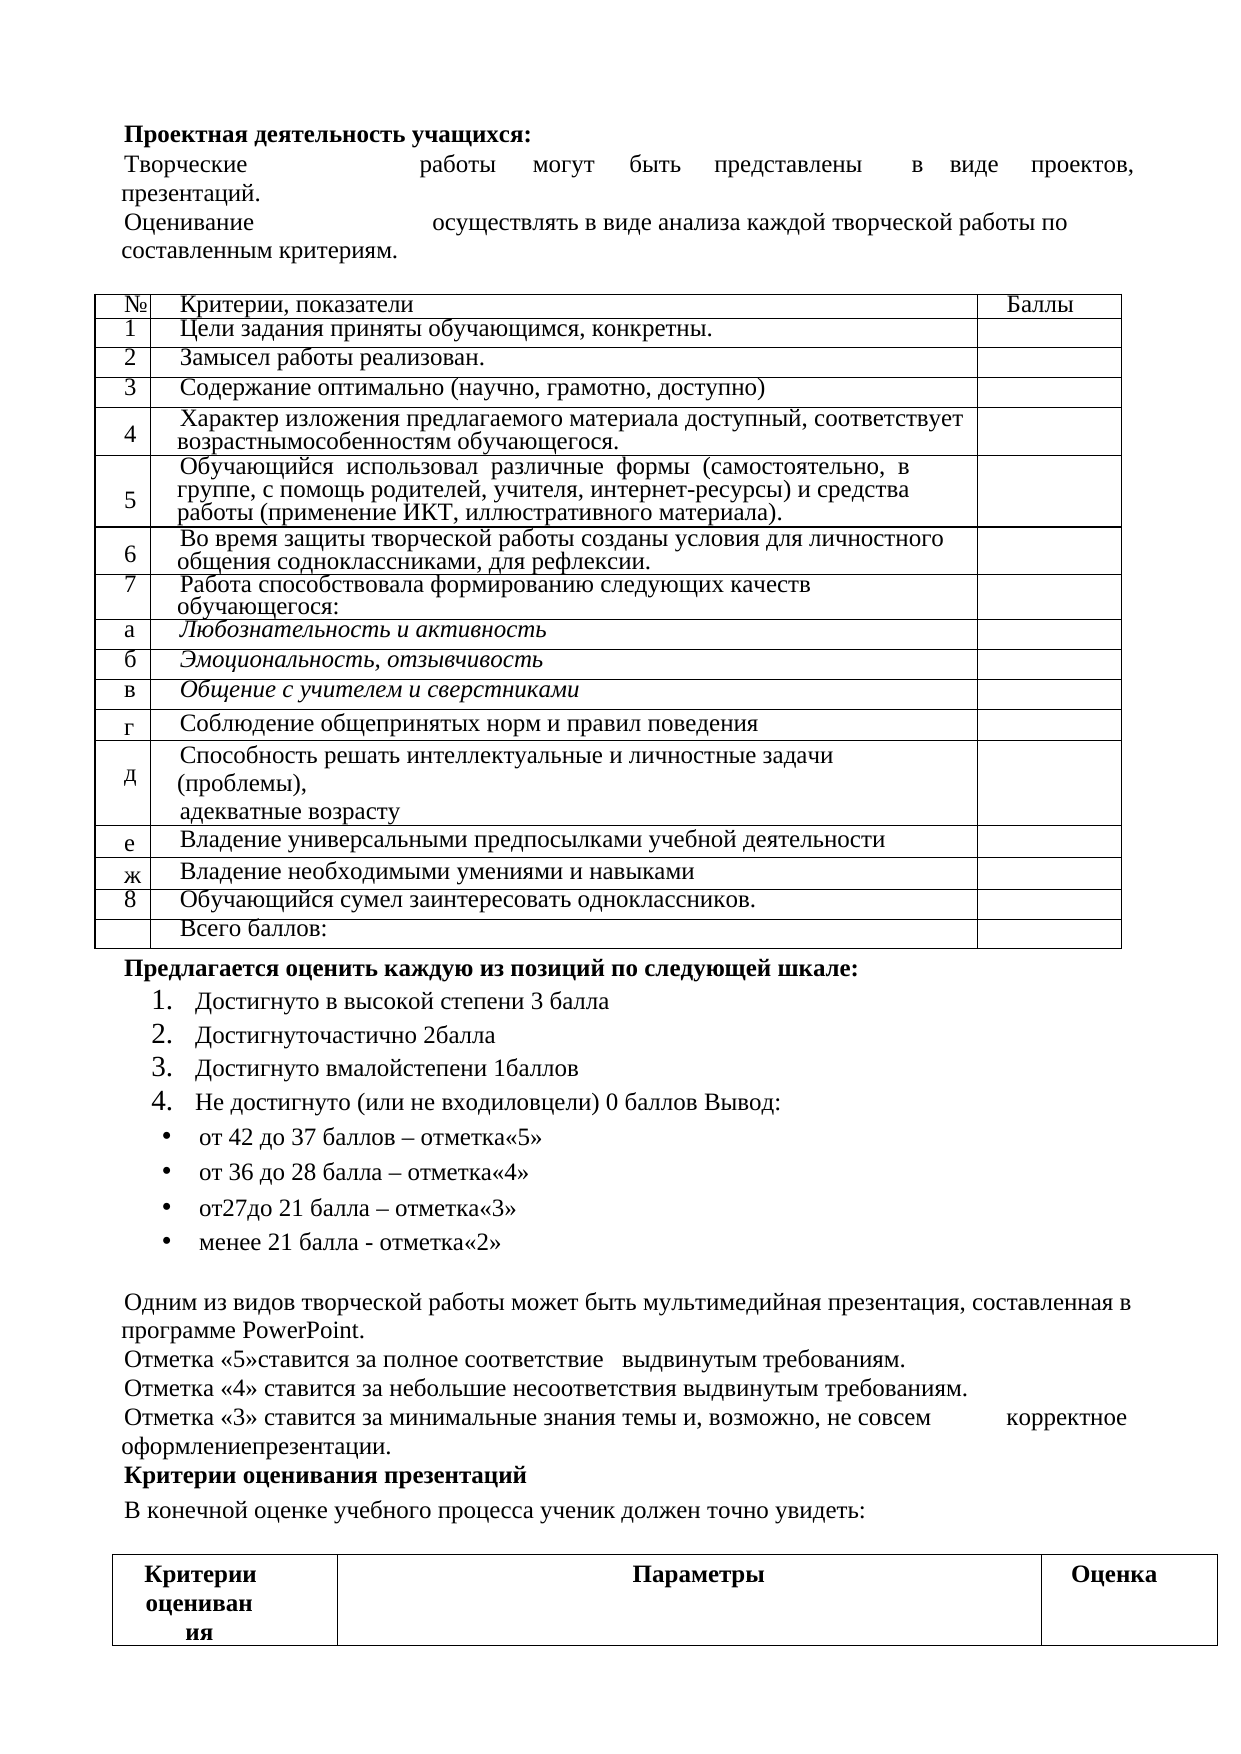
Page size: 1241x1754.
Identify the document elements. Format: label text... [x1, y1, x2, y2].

table_cell 7 [96, 575, 150, 619]
table_cell Владение необходимыми умениями и навыками [151, 858, 977, 889]
table_cell [978, 680, 1121, 708]
table_cell 6 [96, 528, 150, 574]
table_cell Способность решать интеллектуальные и личностные задачи (проблемы), адекватные возрасту [151, 741, 977, 825]
table_header Оценка [1042, 1555, 1217, 1645]
table_cell Содержание оптимально (научно, грамотно, доступно) [151, 378, 977, 407]
table_cell Замысел работы реализован. [151, 348, 977, 377]
list Достигнуточастично 2балла [151, 1016, 1223, 1049]
table_cell 2 [96, 348, 150, 377]
table_cell а [96, 620, 150, 649]
table_cell 1 [96, 319, 150, 347]
text Отметка «5»ставится за полное соответствие выдвинутым требованиям. [121, 1344, 1152, 1373]
table_cell 5 [96, 456, 150, 526]
table_cell Соблюдение общепринятых норм и правил поведения [151, 710, 977, 740]
table_header Баллы [978, 295, 1121, 317]
table_header Критерии, показатели [151, 295, 977, 317]
table_cell [978, 378, 1121, 407]
table_cell Любознательность и активность [151, 620, 977, 649]
table_cell 3 [96, 378, 150, 407]
text Отметка «4» ставится за небольшие несоответствия выдвинутым требованиям. [121, 1373, 1223, 1402]
table_cell Во время защиты творческой работы созданы условия для личностного общения содноклассниками, для рефлексии. [151, 528, 977, 574]
table_cell Эмоциональность, отзывчивость [151, 650, 977, 679]
table_header Параметры [338, 1555, 1041, 1645]
table_cell Всего баллов: [151, 920, 977, 948]
text Творческие работы могут быть представлены в виде проектов, презентаций. [121, 149, 1151, 207]
table_cell [978, 741, 1121, 825]
table_cell Владение универсальными предпосылками учебной деятельности [151, 826, 977, 857]
subtitle Предлагается оценить каждую из позиций по следующей шкале: [121, 949, 1223, 983]
table_cell 4 [96, 408, 150, 455]
table_cell б [96, 650, 150, 679]
list Не достигнуто (или не входиловцели) 0 баллов Вывод: [151, 1083, 897, 1117]
list Достигнуто вмалойстепени 1баллов [151, 1049, 1223, 1083]
table_cell [96, 920, 150, 948]
table_cell [978, 920, 1121, 948]
table_header № [96, 295, 150, 317]
list Достигнуто в высокой степени 3 балла [151, 983, 1223, 1016]
subtitle Проектная деятельность учащихся: [121, 116, 1223, 149]
table_cell [978, 319, 1121, 347]
table_cell в [96, 680, 150, 708]
text Одним из видов творческой работы может быть мультимедийная презентация, составленная в программе PowerPoint. [121, 1287, 1152, 1344]
table_cell [978, 858, 1121, 889]
table_cell Характер изложения предлагаемого материала доступный, соответствует возрастнымособенностям обучающегося. [151, 408, 977, 455]
table_cell ж [96, 858, 150, 889]
list от 36 до 28 балла – отметка«4» [161, 1152, 1223, 1188]
table_cell Обучающийся сумел заинтересовать одноклассников. [151, 890, 977, 918]
table_cell [978, 826, 1121, 857]
table_cell г [96, 710, 150, 740]
table_cell е [96, 826, 150, 857]
table_cell Работа способствовала формированию следующих качеств обучающегося: [151, 575, 977, 619]
text В конечной оценке учебного процесса ученик должен точно увидеть: [121, 1496, 1223, 1524]
table_cell [978, 620, 1121, 649]
table_cell [978, 408, 1121, 455]
list менее 21 балла - отметка«2» [161, 1223, 1223, 1257]
table_cell [978, 575, 1121, 619]
table_cell [978, 528, 1121, 574]
table_cell [978, 710, 1121, 740]
table_cell [978, 348, 1121, 377]
text Оценивание осуществлять в виде анализа каждой творческой работы по составленным критериям. [121, 207, 1151, 264]
table_header Критерии оценивания [113, 1555, 337, 1645]
table_cell Обучающийся использовал различные формы (самостоятельно, в группе, с помощь родителей, учителя, интернет-ресурсы) и средства работы (применение ИКТ, иллюстративного материала). [151, 456, 977, 526]
list от 42 до 37 баллов – отметка«5» [161, 1117, 1223, 1152]
table_cell [978, 650, 1121, 679]
table_cell 8 [96, 890, 150, 918]
table_cell [978, 890, 1121, 918]
table_cell д [96, 741, 150, 825]
table_cell Общение с учителем и сверстниками [151, 680, 977, 708]
text Критерии оценивания презентаций [121, 1460, 1223, 1489]
list от27до 21 балла – отметка«3» [161, 1188, 1223, 1223]
text Отметка «3» ставится за минимальные знания темы и, возможно, не совсем корректное оформлениепрезентации. [121, 1402, 1152, 1459]
table_cell Цели задания приняты обучающимся, конкретны. [151, 319, 977, 347]
table_cell [978, 456, 1121, 526]
